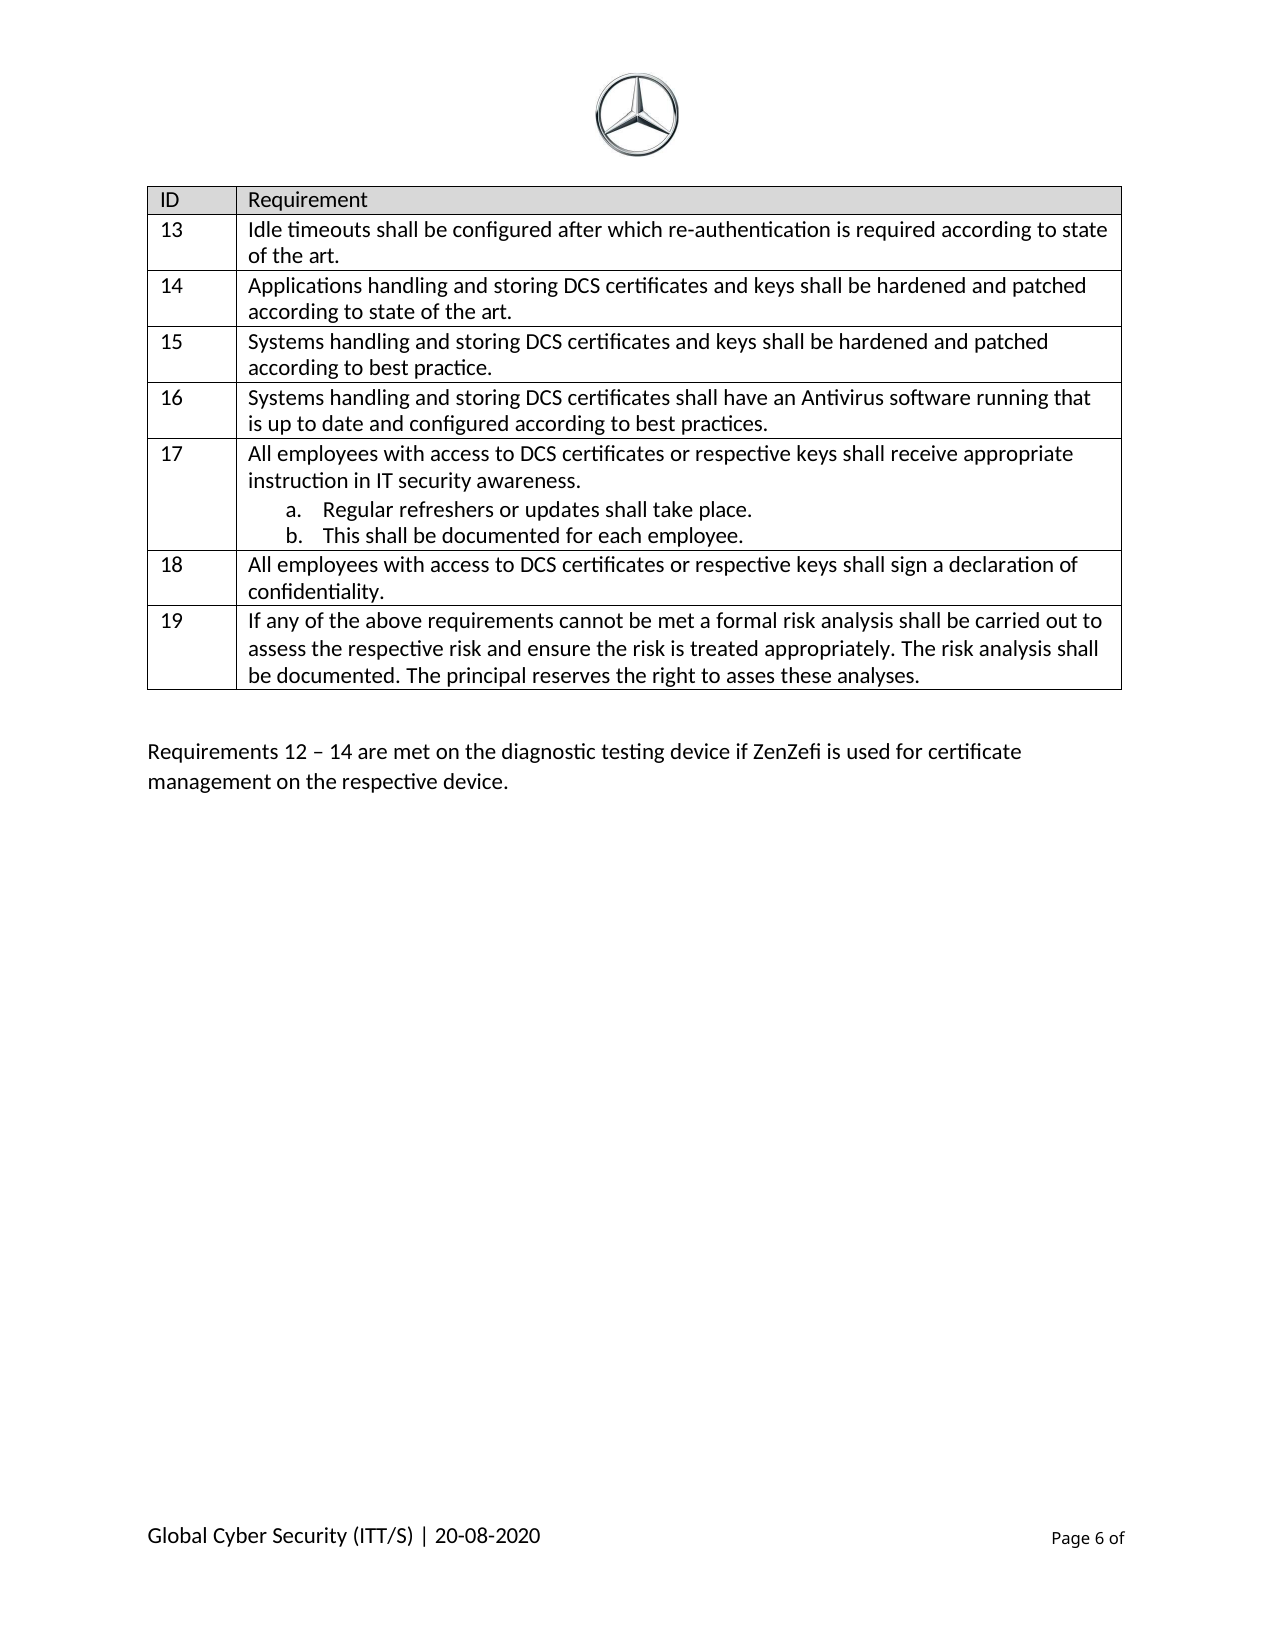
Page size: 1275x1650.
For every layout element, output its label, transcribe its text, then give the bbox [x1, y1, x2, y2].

table_header Requirement [237, 187, 1121, 214]
table_cell All employees with access to DCS certificates or respective keys shall receive appropriate instruction in IT security awareness. Regular refreshers or updates shall take place. This shall be documented for each employee. [237, 439, 1121, 549]
table_cell 16 [148, 383, 236, 438]
table_cell Applications handling and storing DCS certificates and keys shall be hardened and patched according to state of the art. [237, 271, 1121, 326]
table_cell 19 [148, 606, 236, 689]
table_cell Idle timeouts shall be configured after which re-authentication is required according to state of the art. [237, 215, 1121, 270]
table_cell Systems handling and storing DCS certificates shall have an Antivirus software running that is up to date and configured according to best practices. [237, 383, 1121, 438]
table_cell 17 [148, 439, 236, 549]
table_cell 15 [148, 327, 236, 382]
table_cell If any of the above requirements cannot be met a formal risk analysis shall be carried out to assess the respective risk and ensure the risk is treated appropriately. The risk analysis shall be documented. The principal reserves the right to asses these analyses. [237, 606, 1121, 689]
text Requirements 12 – 14 are met on the diagnostic testing device if ZenZefi is used for certificate management on the respective device. [147, 737, 1136, 795]
table_cell All employees with access to DCS certificates or respective keys shall sign a declaration of confidentiality. [237, 551, 1121, 605]
table_cell 14 [148, 271, 236, 326]
picture [595, 72, 679, 157]
table_cell 18 [148, 551, 236, 605]
table_cell Systems handling and storing DCS certificates and keys shall be hardened and patched according to best practice. [237, 327, 1121, 382]
table_cell 13 [148, 215, 236, 270]
table_header ID [148, 187, 236, 214]
